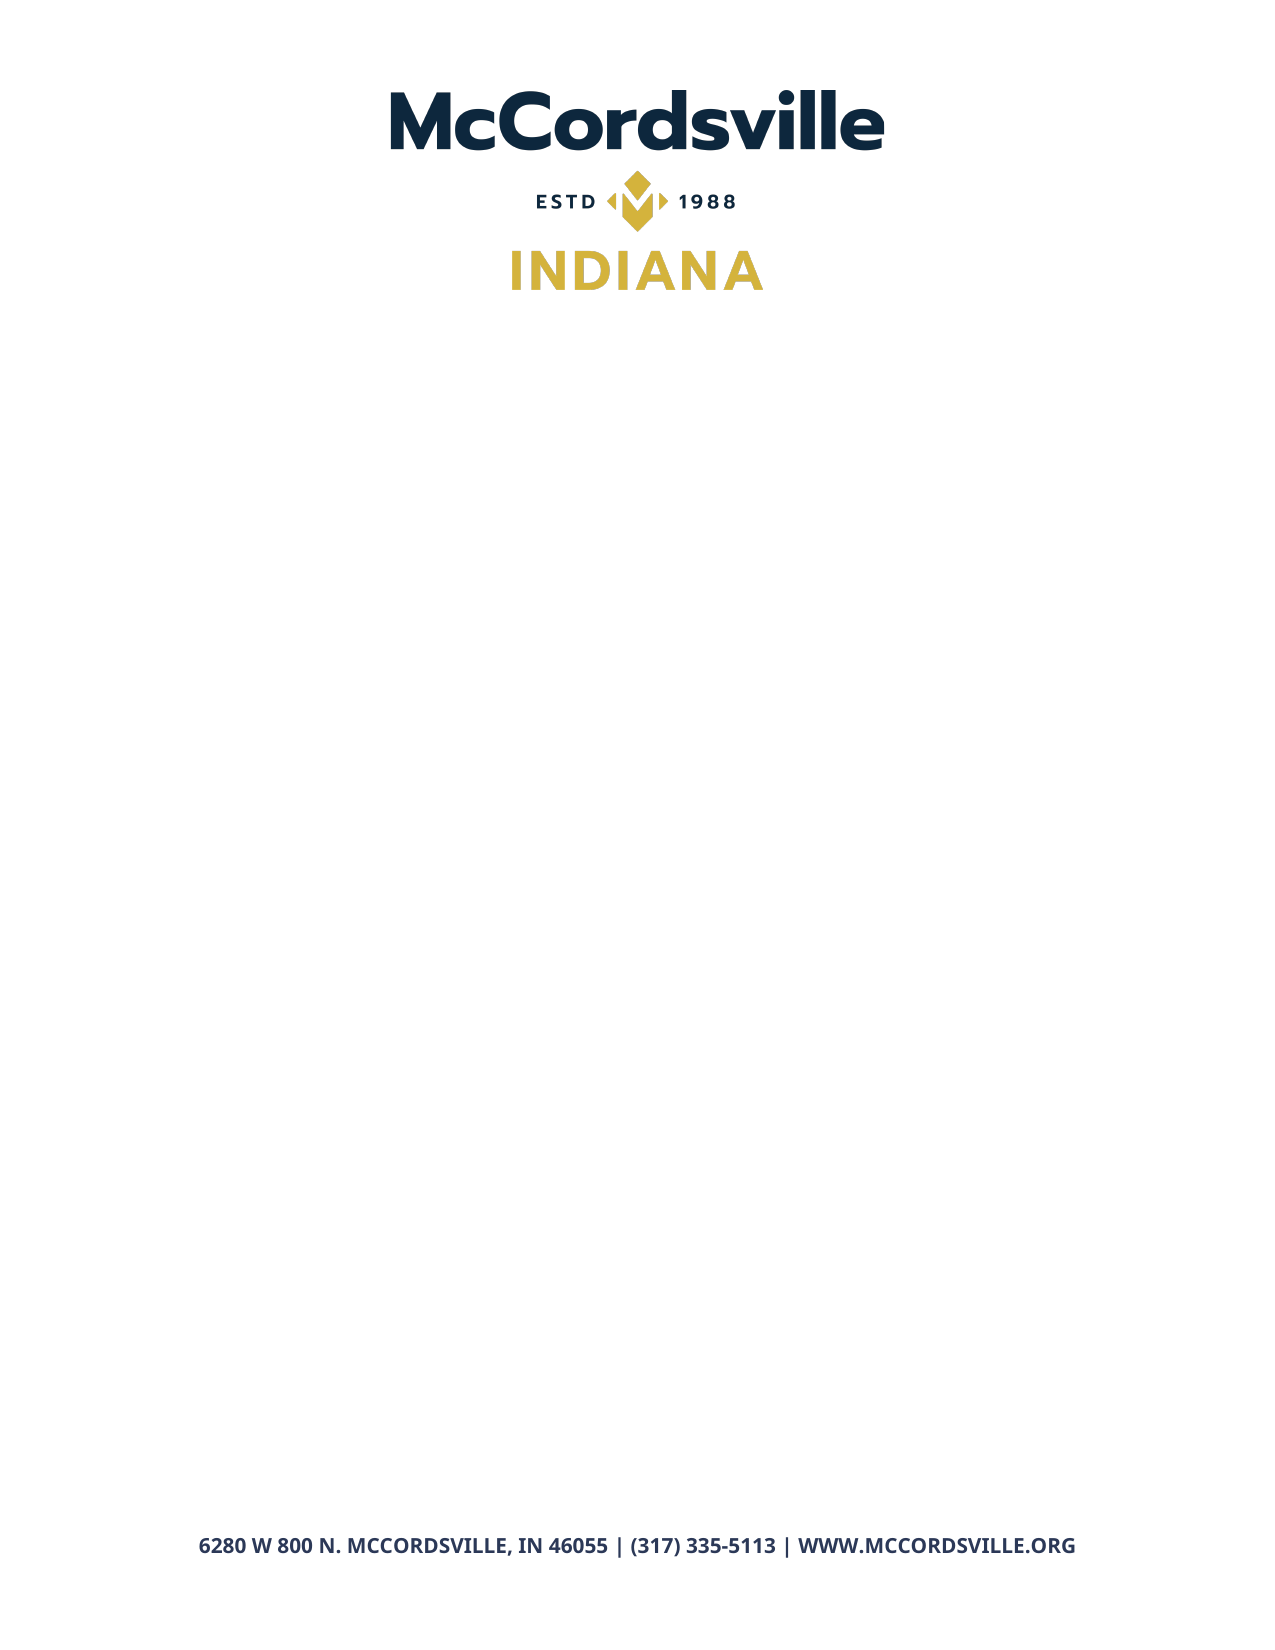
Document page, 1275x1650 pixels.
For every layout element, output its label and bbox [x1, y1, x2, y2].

picture [390, 90, 885, 290]
